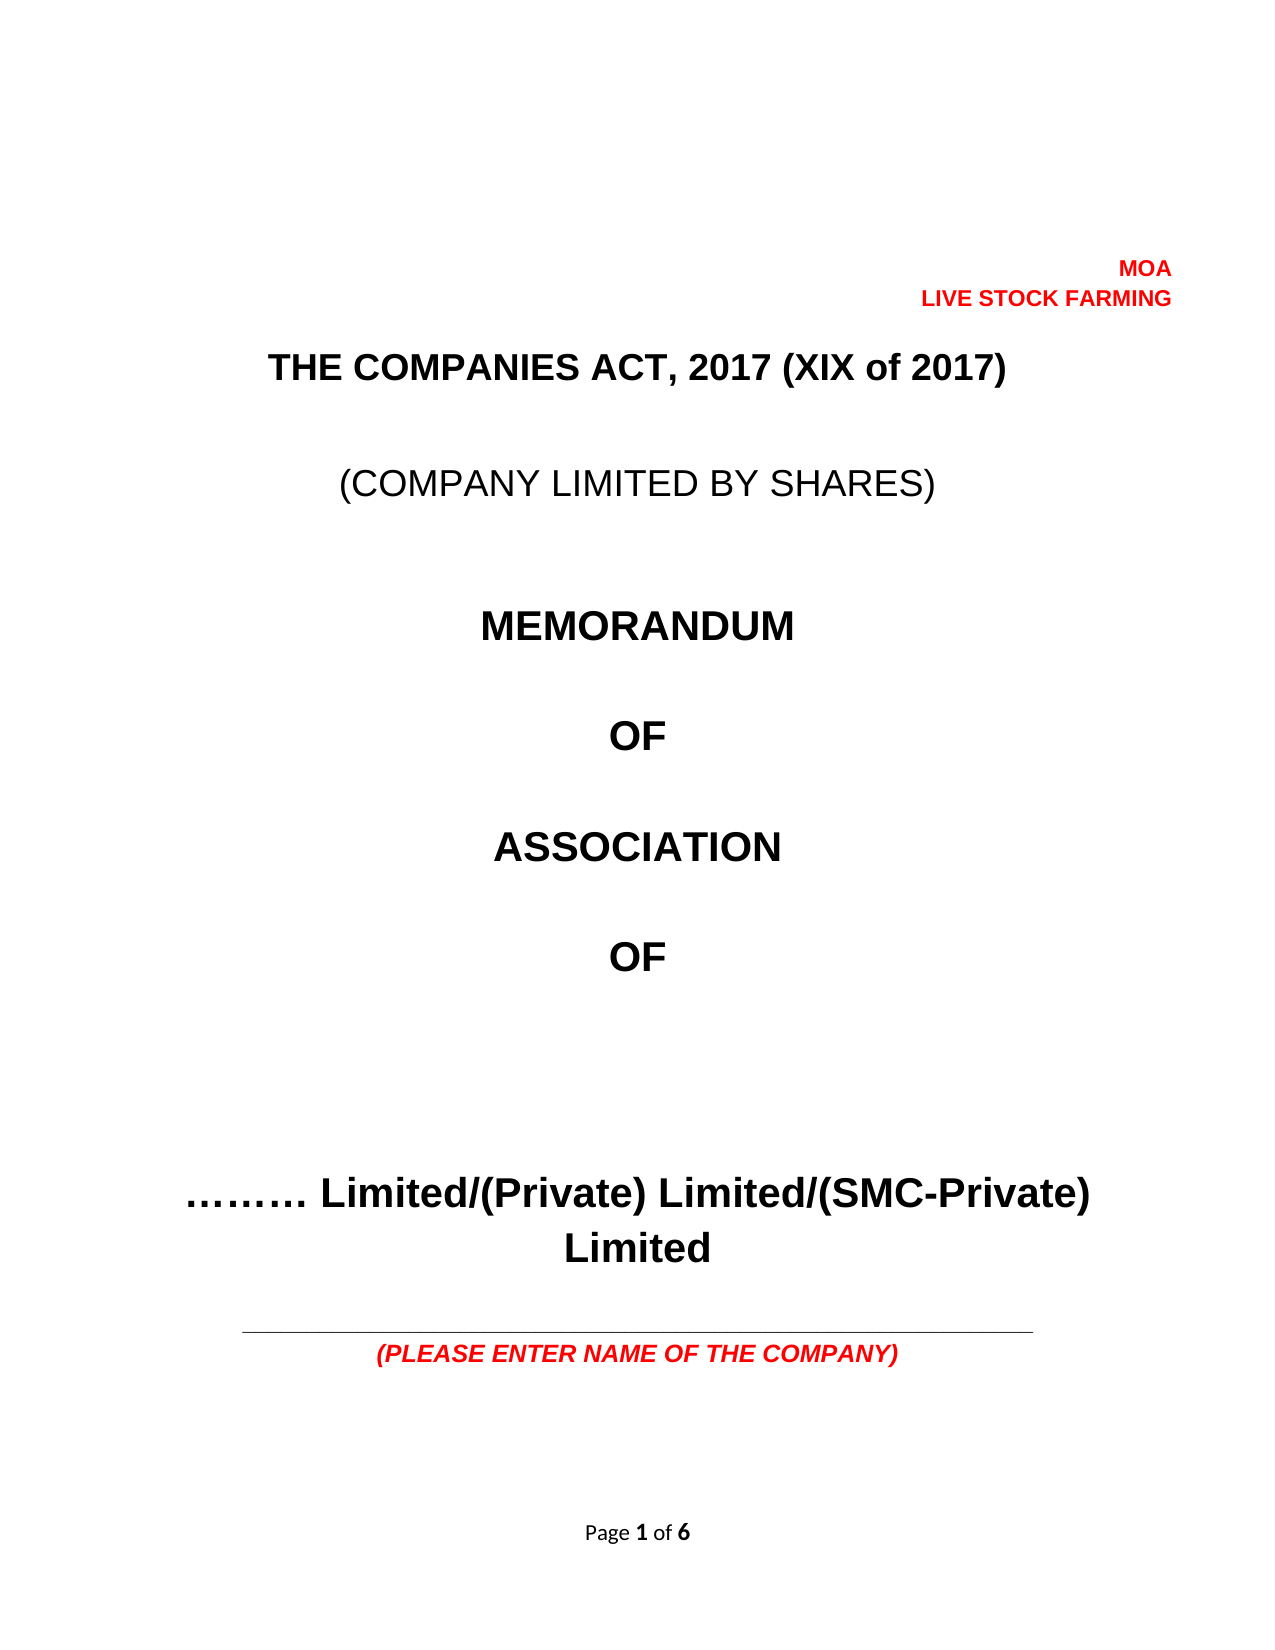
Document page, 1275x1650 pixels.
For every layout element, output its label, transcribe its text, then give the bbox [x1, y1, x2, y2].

text (COMPANY LIMITED BY SHARES) [150, 461, 1125, 504]
text OF [150, 932, 1125, 980]
text OF [150, 712, 1125, 759]
text THE COMPANIES ACT, 2017 (XIX of 2017) [150, 346, 1125, 389]
text (PLEASE ENTER NAME OF THE COMPANY) [150, 1339, 1125, 1368]
text ______________________________________________________________ [150, 1309, 1125, 1335]
text MOA [150, 255, 1172, 281]
text LIVE STOCK FARMING [150, 285, 1172, 312]
text ……… Limited/(Private) Limited/(SMC-Private) Limited [150, 1168, 1125, 1271]
text ASSOCIATION [150, 822, 1125, 870]
text MEMORANDUM [150, 601, 1125, 649]
